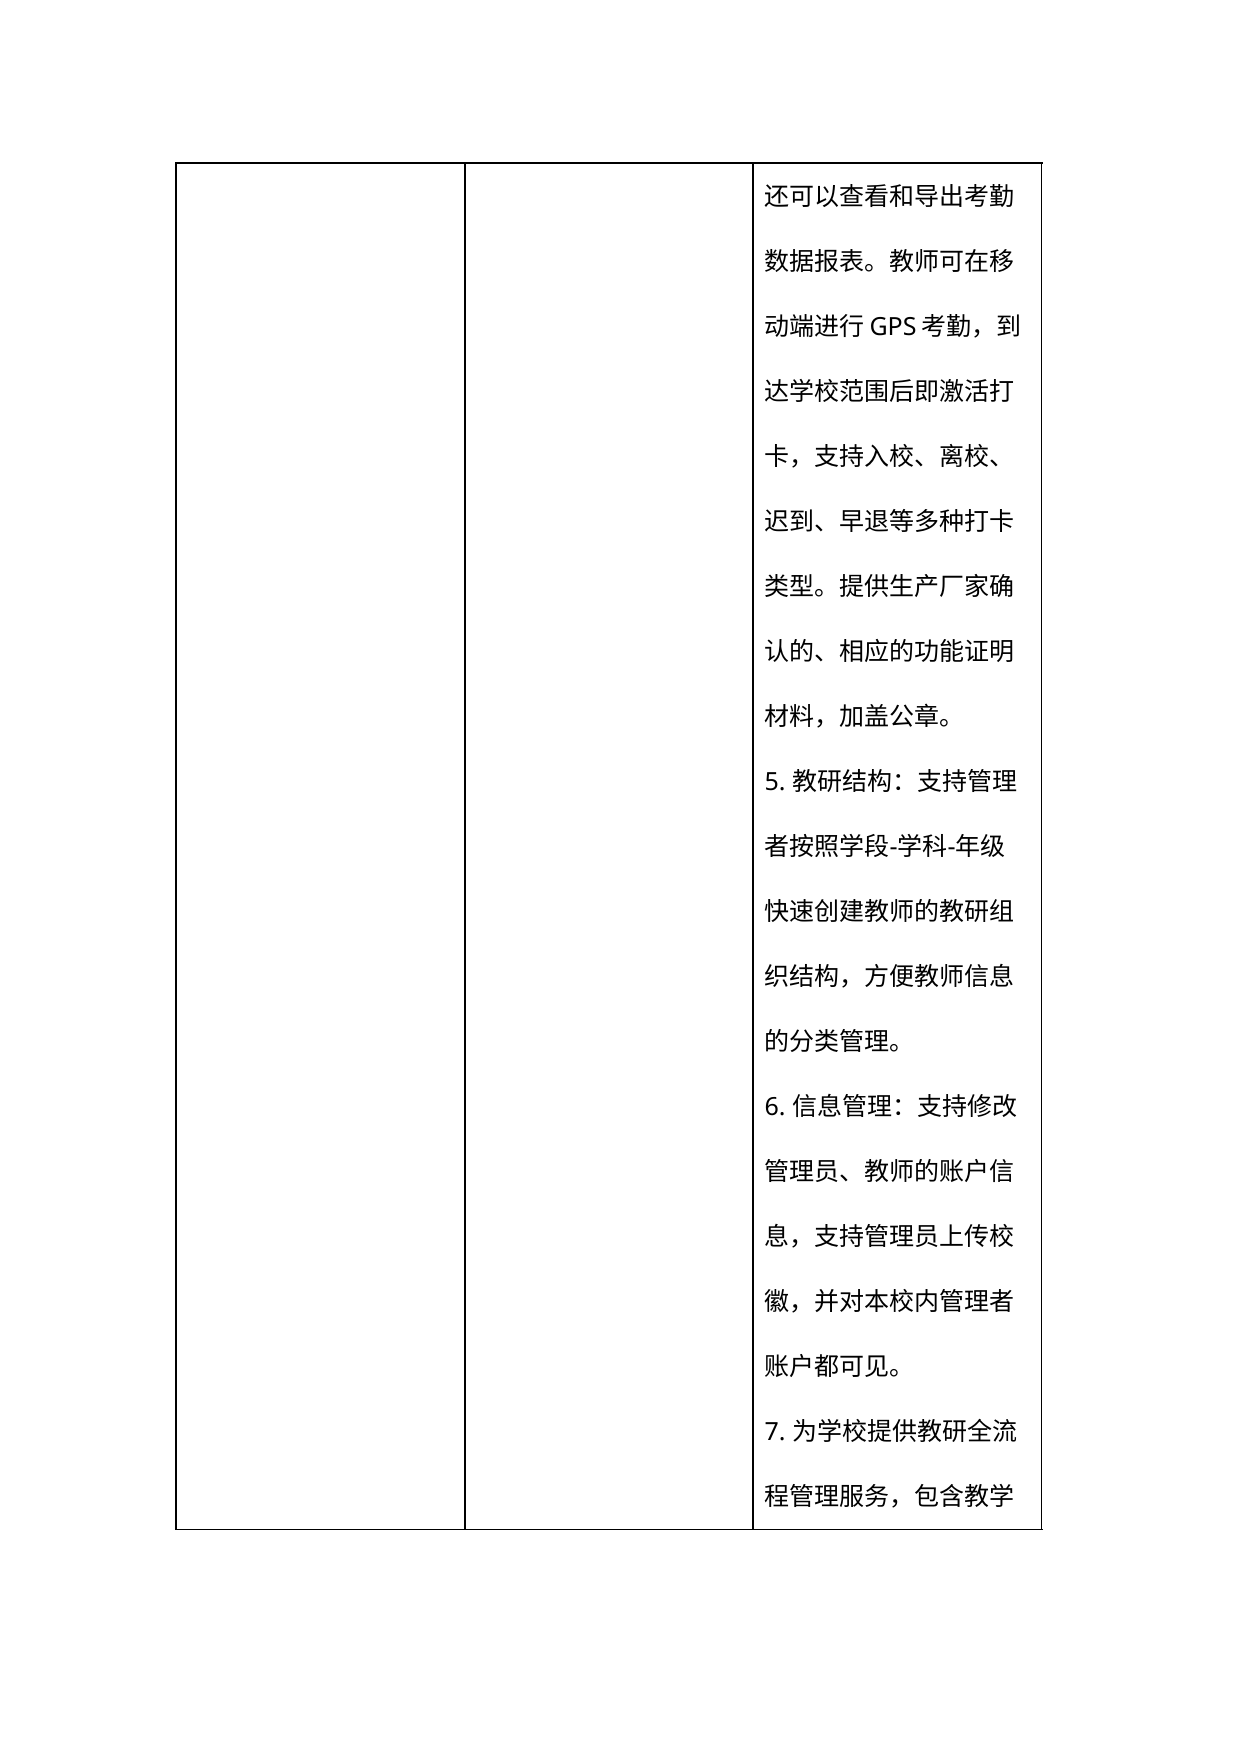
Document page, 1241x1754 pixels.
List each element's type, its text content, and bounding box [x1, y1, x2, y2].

table_cell [466, 164, 752, 1528]
table_cell 1 [177, 164, 464, 1528]
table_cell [754, 164, 1041, 1528]
